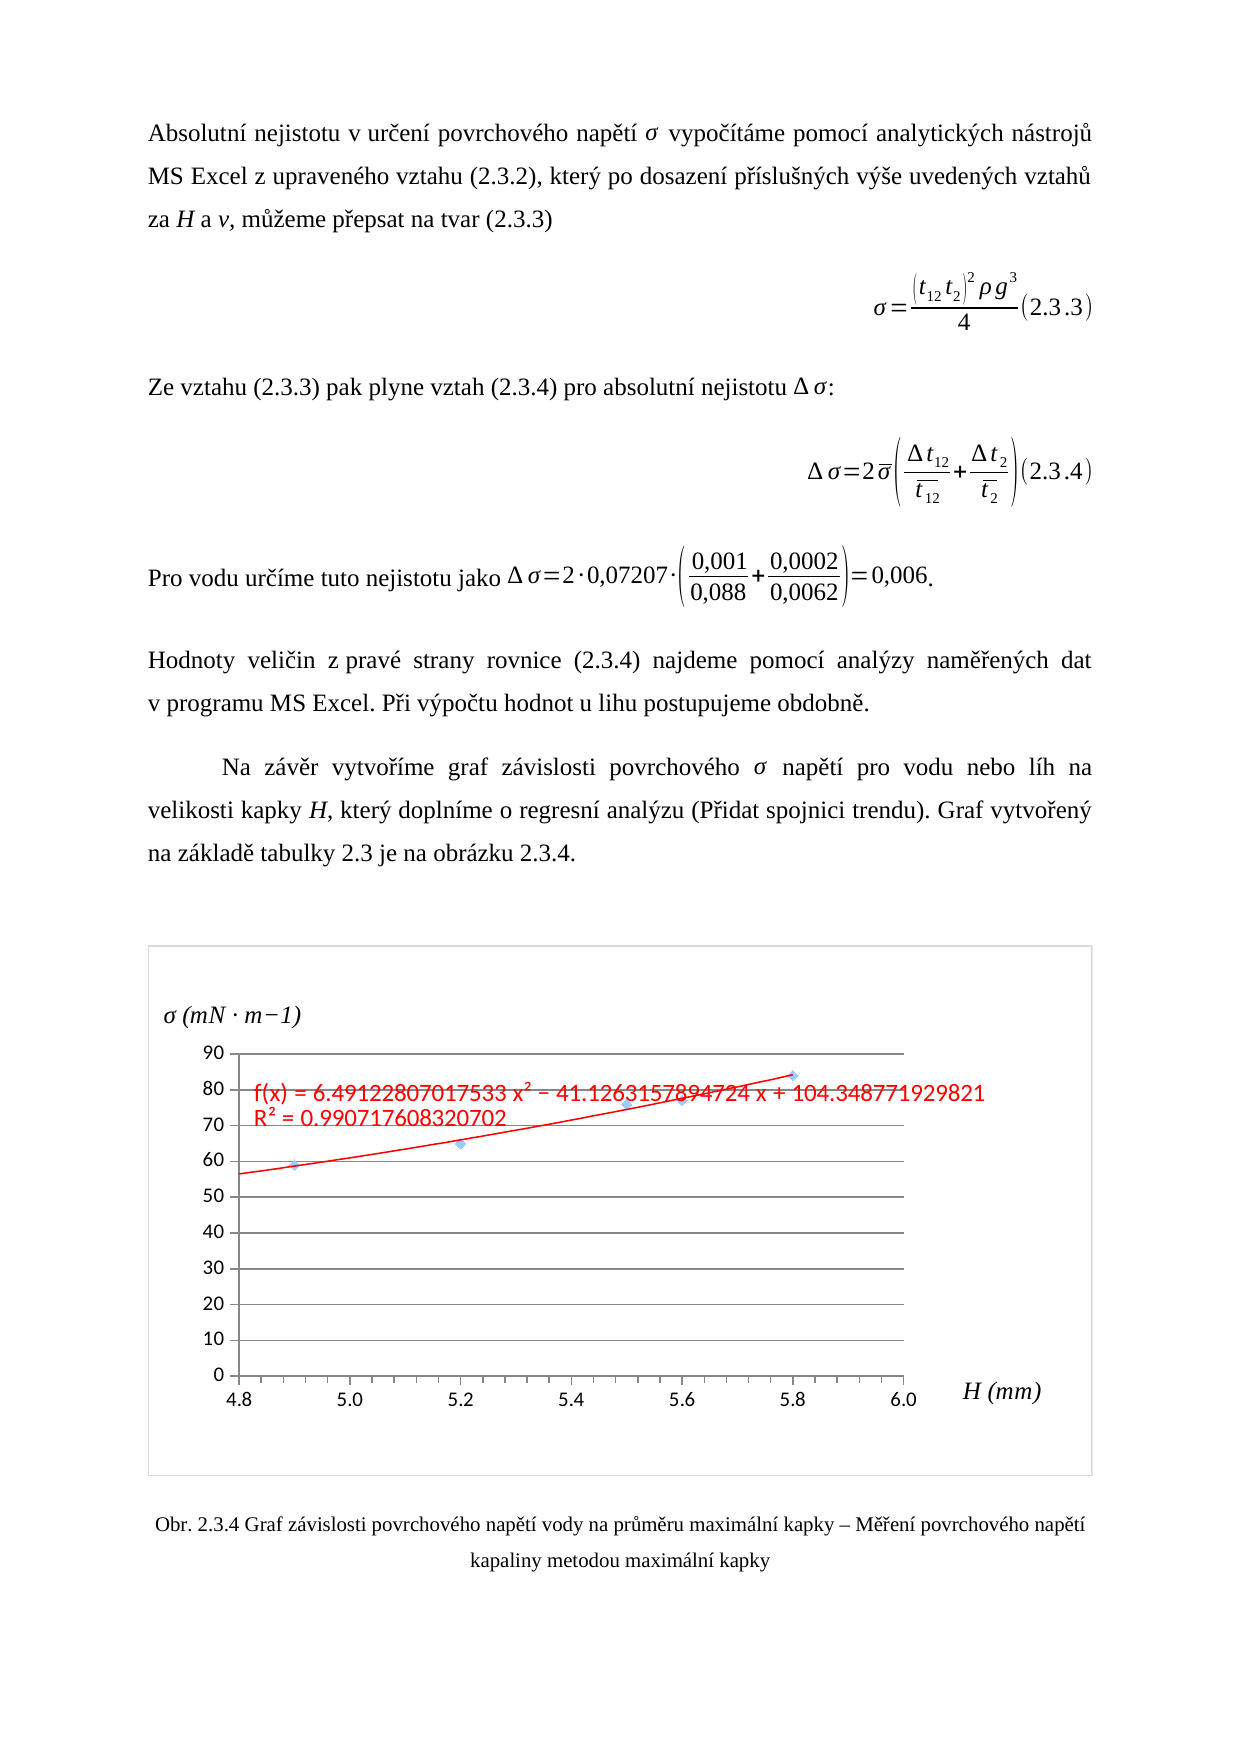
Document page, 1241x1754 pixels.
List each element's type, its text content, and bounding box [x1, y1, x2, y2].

text Ze vztahu (2.3.3) pak plyne vztah (2.3.4) pro absolutní nejistotu : [148, 372, 1092, 401]
text Pro vodu určíme tuto nejistotu jako . [148, 544, 1092, 609]
text Na závěr vytvoříme graf závislosti povrchového napětí pro vodu nebo líh na velikosti kapky H, který doplníme o regresní analýzu (Přidat spojnici trendu). Graf vytvořený na základě tabulky 2.3 je na obrázku 2.3.4. [148, 752, 1092, 867]
text Obr. 2.3.4 Graf závislosti povrchového napětí vody na průměru maximální kapky – Měření povrchového napětí kapaliny metodou maximální kapky [148, 1512, 1092, 1572]
text Hodnoty veličin z pravé strany rovnice (2.3.4) najdeme pomocí analýzy naměřených dat v programu MS Excel. Při výpočtu hodnot u lihu postupujeme obdobně. [148, 645, 1092, 717]
text Absolutní nejistotu v určení povrchového napětí vypočítáme pomocí analytických nástrojů MS Excel z upraveného vztahu (2.3.2), který po dosazení příslušných výše uvedených vztahů za H a v, můžeme přepsat na tvar (2.3.3) [148, 118, 1092, 233]
